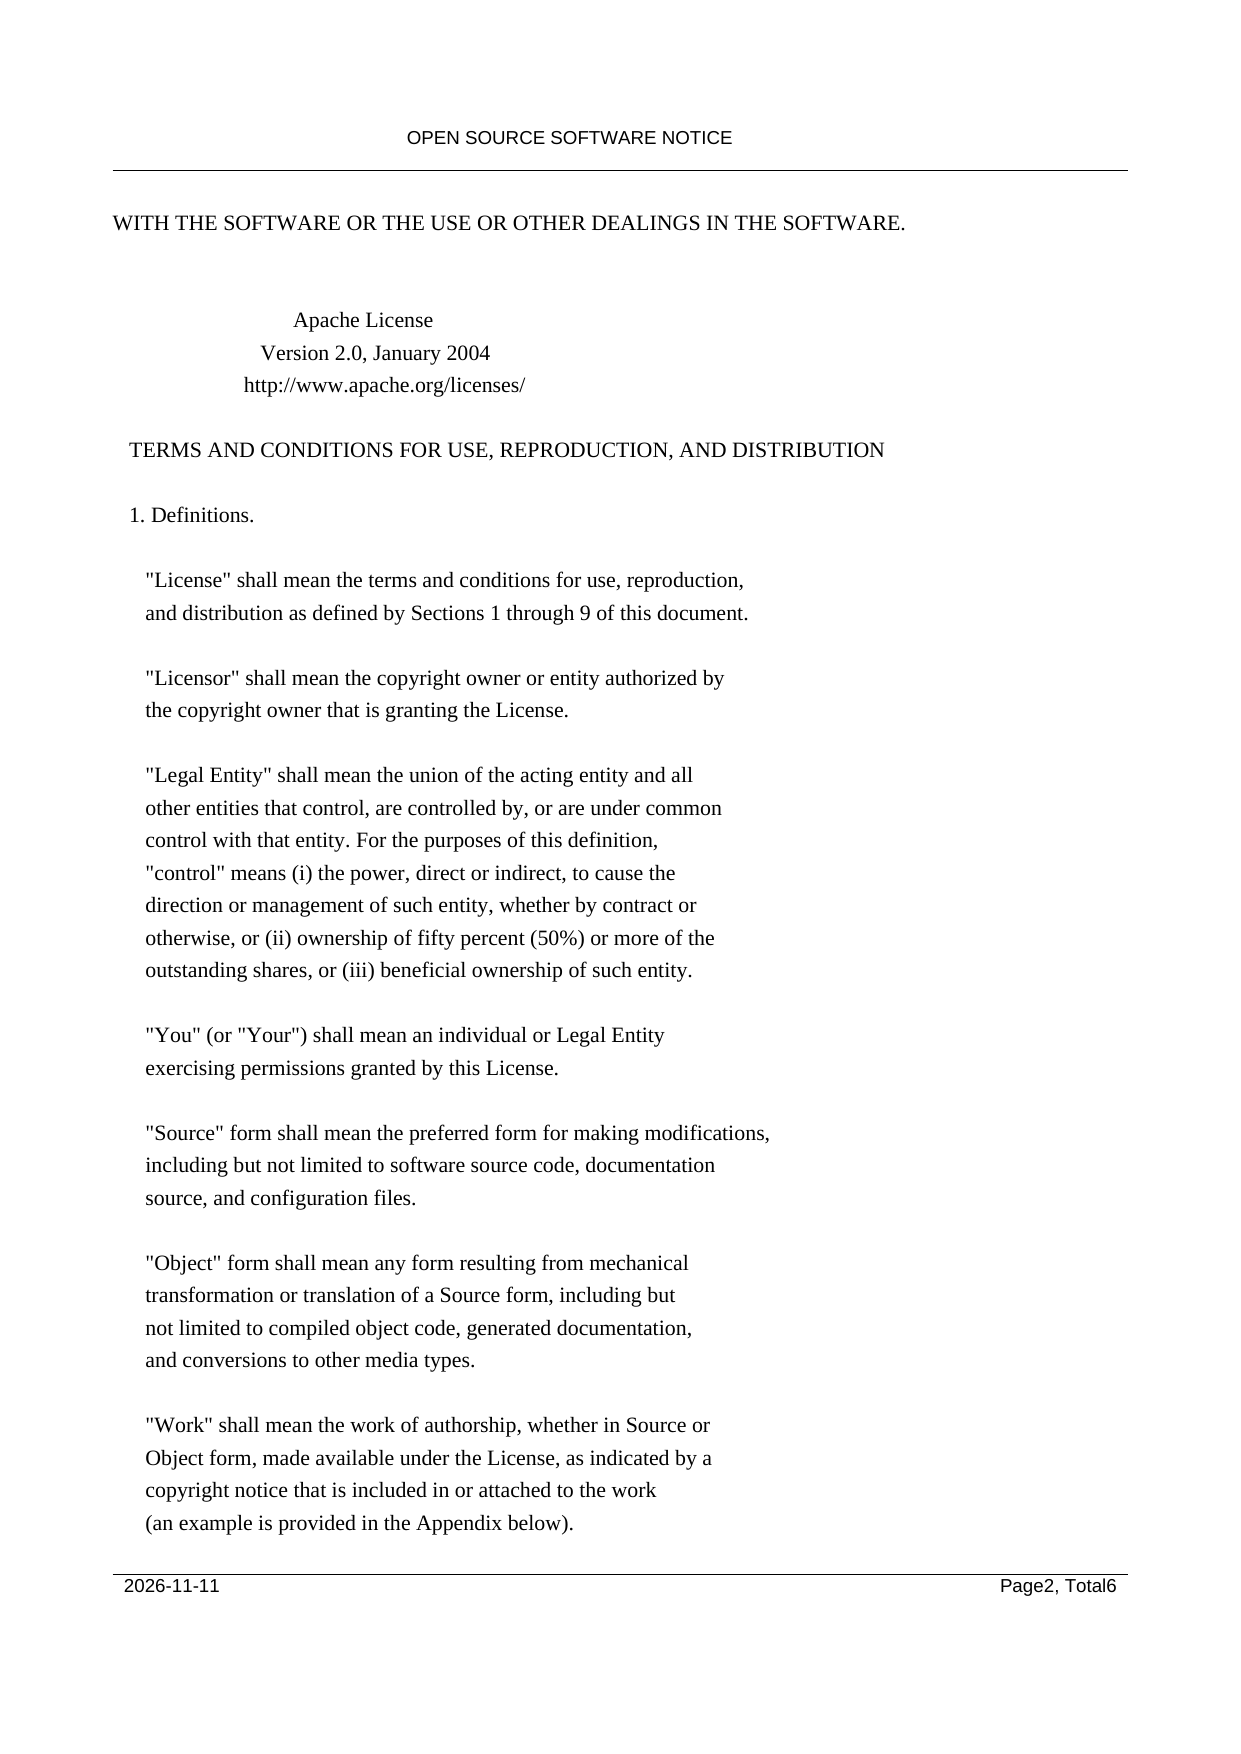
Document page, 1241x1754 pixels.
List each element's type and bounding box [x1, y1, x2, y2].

text [112, 206, 1128, 1539]
